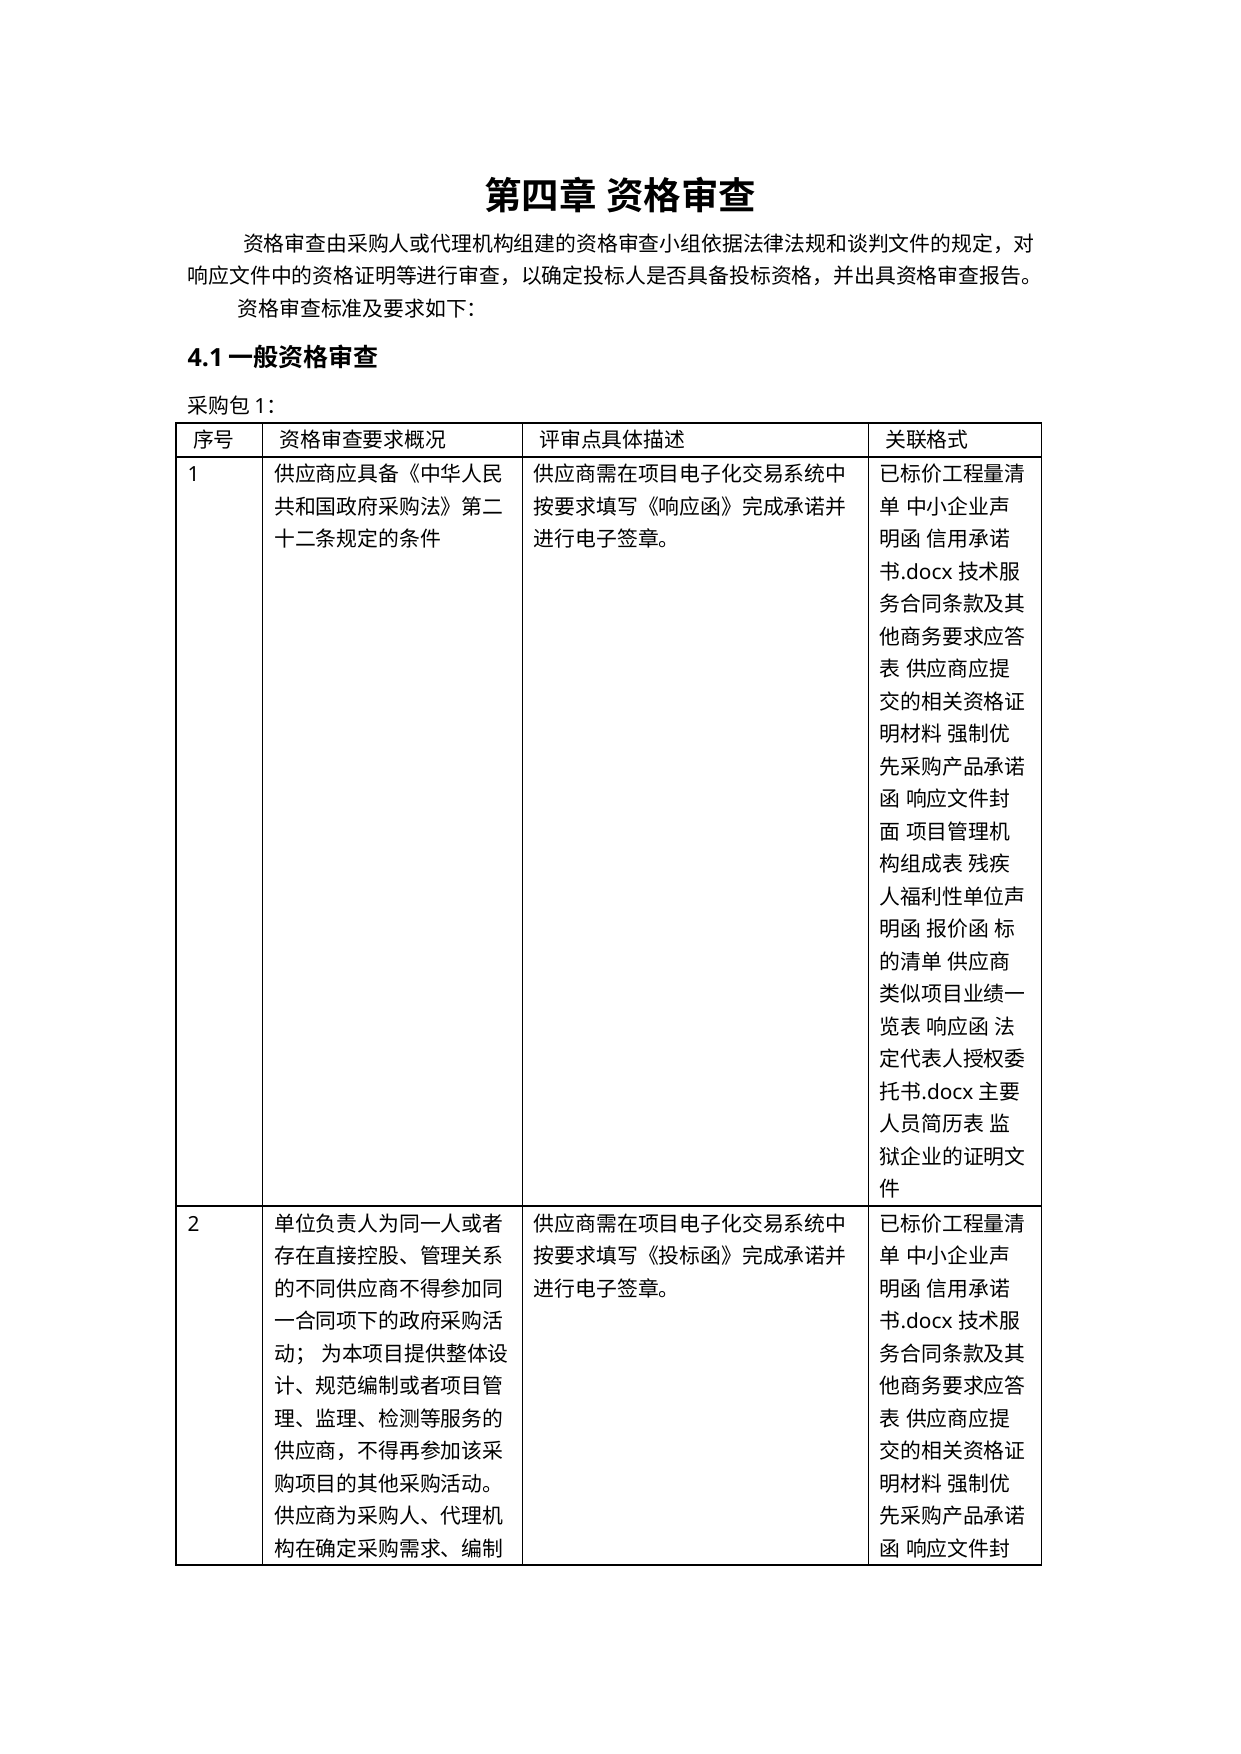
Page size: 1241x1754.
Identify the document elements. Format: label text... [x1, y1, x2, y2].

text 4.1一般资格审查 [187, 324, 1053, 389]
text 采购包1： [187, 389, 1053, 422]
text 资格审查由采购人或代理机构组建的资格审查小组依据法律法规和谈判文件的规定，对响应文件中的资格证明等进行审查，以确定投标人是否具备投标资格，并出具资格审查报告。 [187, 227, 1053, 292]
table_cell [869, 1207, 1041, 1564]
text 第四章 资格审查 [187, 162, 1053, 227]
text 资格审查标准及要求如下： [187, 292, 1053, 324]
table_cell 2 [177, 1207, 262, 1564]
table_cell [263, 1207, 522, 1564]
table_header 序号 [177, 424, 262, 456]
table_header 关联格式 [869, 424, 1041, 456]
table_cell 1 [177, 458, 262, 1205]
table_cell 供应商需在项目电子化交易系统中按要求填写《响应函》完成承诺并进行电子签章。 [523, 458, 868, 1205]
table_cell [523, 1207, 868, 1564]
table_header 资格审查要求概况 [263, 424, 522, 456]
table_cell 供应商应具备《中华人民共和国政府采购法》第二十二条规定的条件 [263, 458, 522, 1205]
table_header 评审点具体描述 [523, 424, 868, 456]
